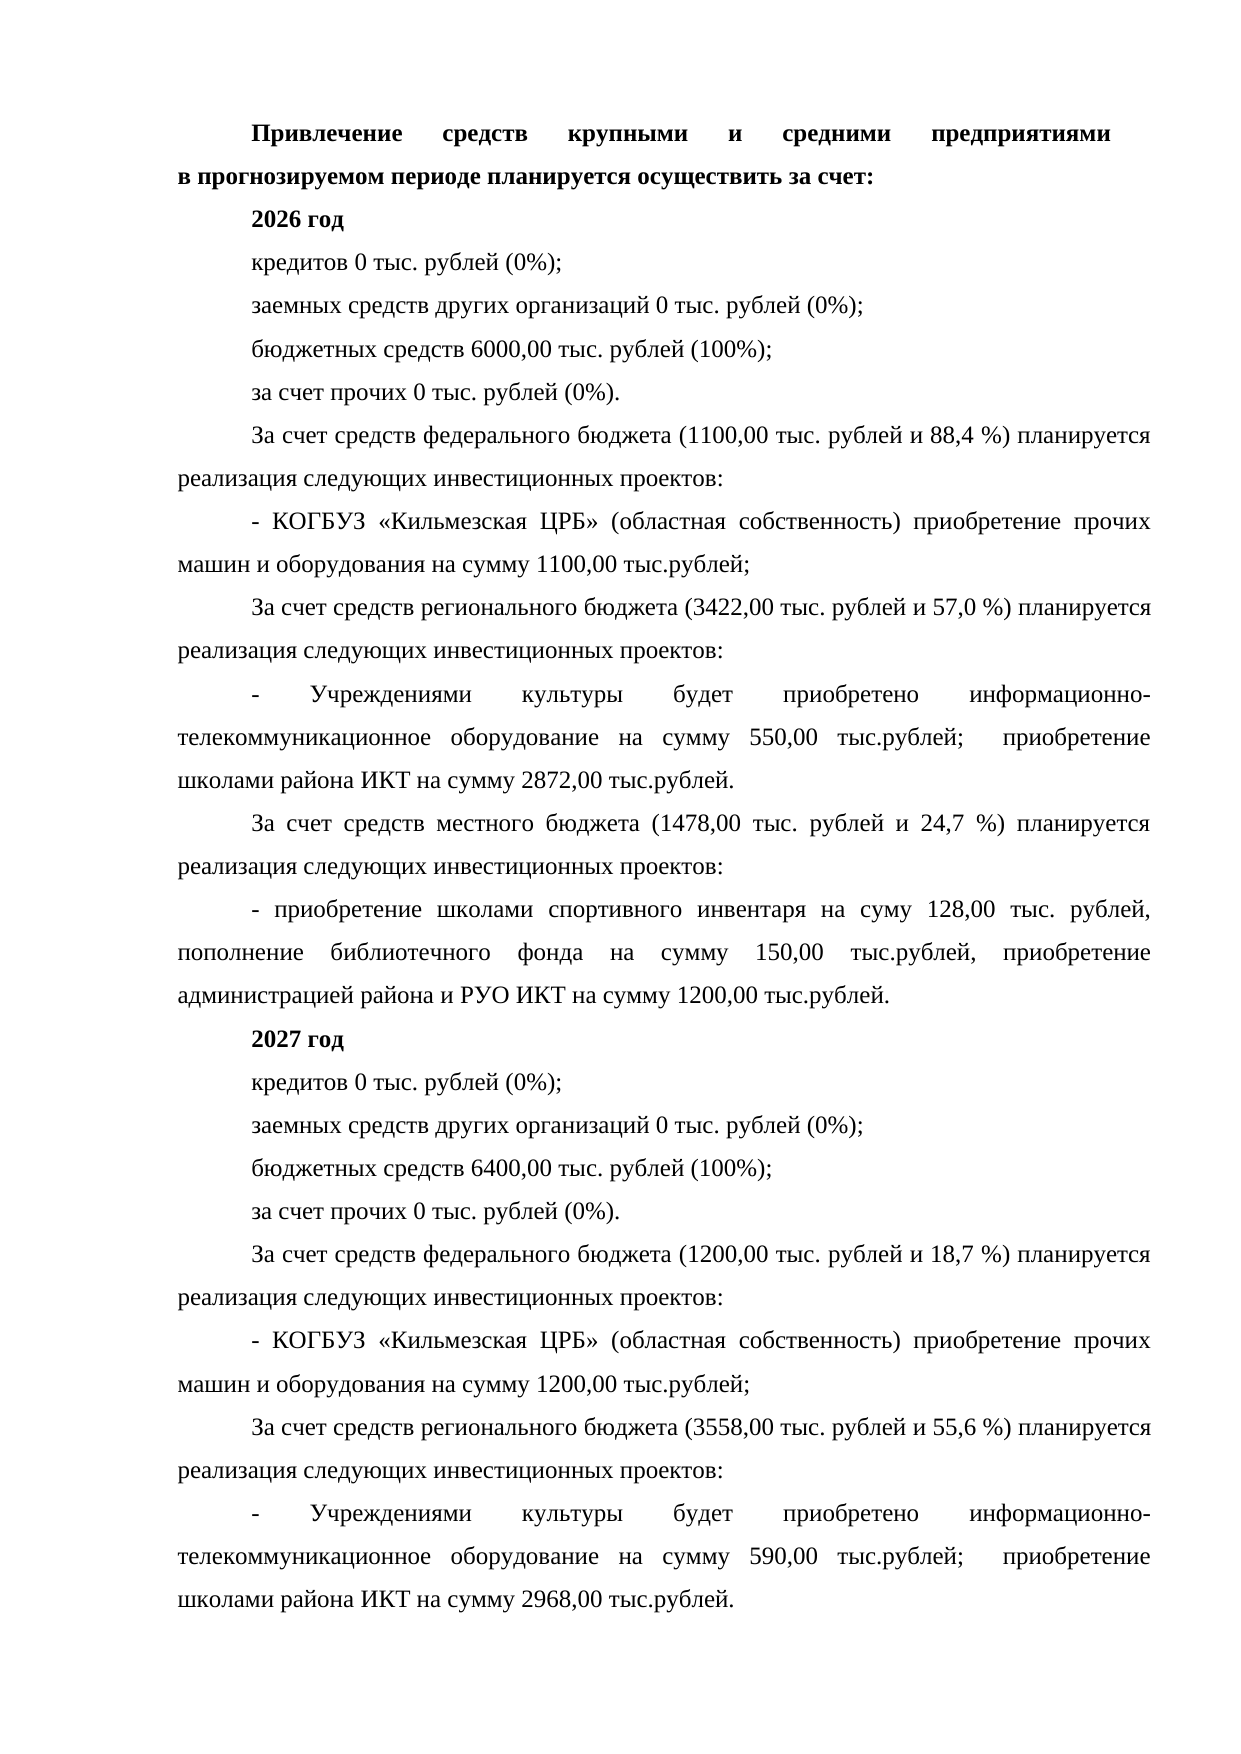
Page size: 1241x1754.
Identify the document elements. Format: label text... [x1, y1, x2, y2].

text За счет средств регионального бюджета (3422,00 тыс. рублей и 57,0 %) планируется реализация следующих инвестиционных проектов: [177, 592, 1152, 664]
text - КОГБУЗ «Кильмезская ЦРБ» (областная собственность) приобретение прочих машин и оборудования на сумму 1100,00 тыс.рублей; [177, 506, 1152, 578]
text за счет прочих 0 тыс. рублей (0%). [177, 1196, 1152, 1225]
text За счет средств местного бюджета (1478,00 тыс. рублей и 24,7 %) планируется реализация следующих инвестиционных проектов: [177, 808, 1152, 880]
text бюджетных средств 6000,00 тыс. рублей (100%); [177, 334, 1152, 362]
text - приобретение школами спортивного инвентаря на суму 128,00 тыс. рублей, пополнение библиотечного фонда на сумму 150,00 тыс.рублей, приобретение администрацией района и РУО ИКТ на сумму 1200,00 тыс.рублей. [177, 894, 1152, 1009]
text за счет прочих 0 тыс. рублей (0%). [177, 377, 1152, 406]
text 2027 год [177, 1024, 1152, 1052]
text - Учреждениями культуры будет приобретено информационно- телекоммуникационное оборудование на сумму 550,00 тыс.рублей; приобретение школами района ИКТ на сумму 2872,00 тыс.рублей. [177, 679, 1152, 794]
text За счет средств регионального бюджета (3558,00 тыс. рублей и 55,6 %) планируется реализация следующих инвестиционных проектов: [177, 1412, 1152, 1484]
text заемных средств других организаций 0 тыс. рублей (0%); [177, 1110, 1152, 1139]
text Привлечение средств крупными и средними предприятиями в прогнозируемом периоде планируется осуществить за счет: [177, 118, 1152, 190]
text кредитов 0 тыс. рублей (0%); [177, 247, 1152, 276]
text - Учреждениями культуры будет приобретено информационно- телекоммуникационное оборудование на сумму 590,00 тыс.рублей; приобретение школами района ИКТ на сумму 2968,00 тыс.рублей. [177, 1498, 1152, 1613]
text - КОГБУЗ «Кильмезская ЦРБ» (областная собственность) приобретение прочих машин и оборудования на сумму 1200,00 тыс.рублей; [177, 1326, 1152, 1397]
text заемных средств других организаций 0 тыс. рублей (0%); [177, 291, 1152, 319]
text За счет средств федерального бюджета (1200,00 тыс. рублей и 18,7 %) планируется реализация следующих инвестиционных проектов: [177, 1239, 1152, 1311]
text 2026 год [177, 204, 1152, 233]
text бюджетных средств 6400,00 тыс. рублей (100%); [177, 1153, 1152, 1182]
text кредитов 0 тыс. рублей (0%); [177, 1067, 1152, 1096]
text За счет средств федерального бюджета (1100,00 тыс. рублей и 88,4 %) планируется реализация следующих инвестиционных проектов: [177, 420, 1152, 492]
